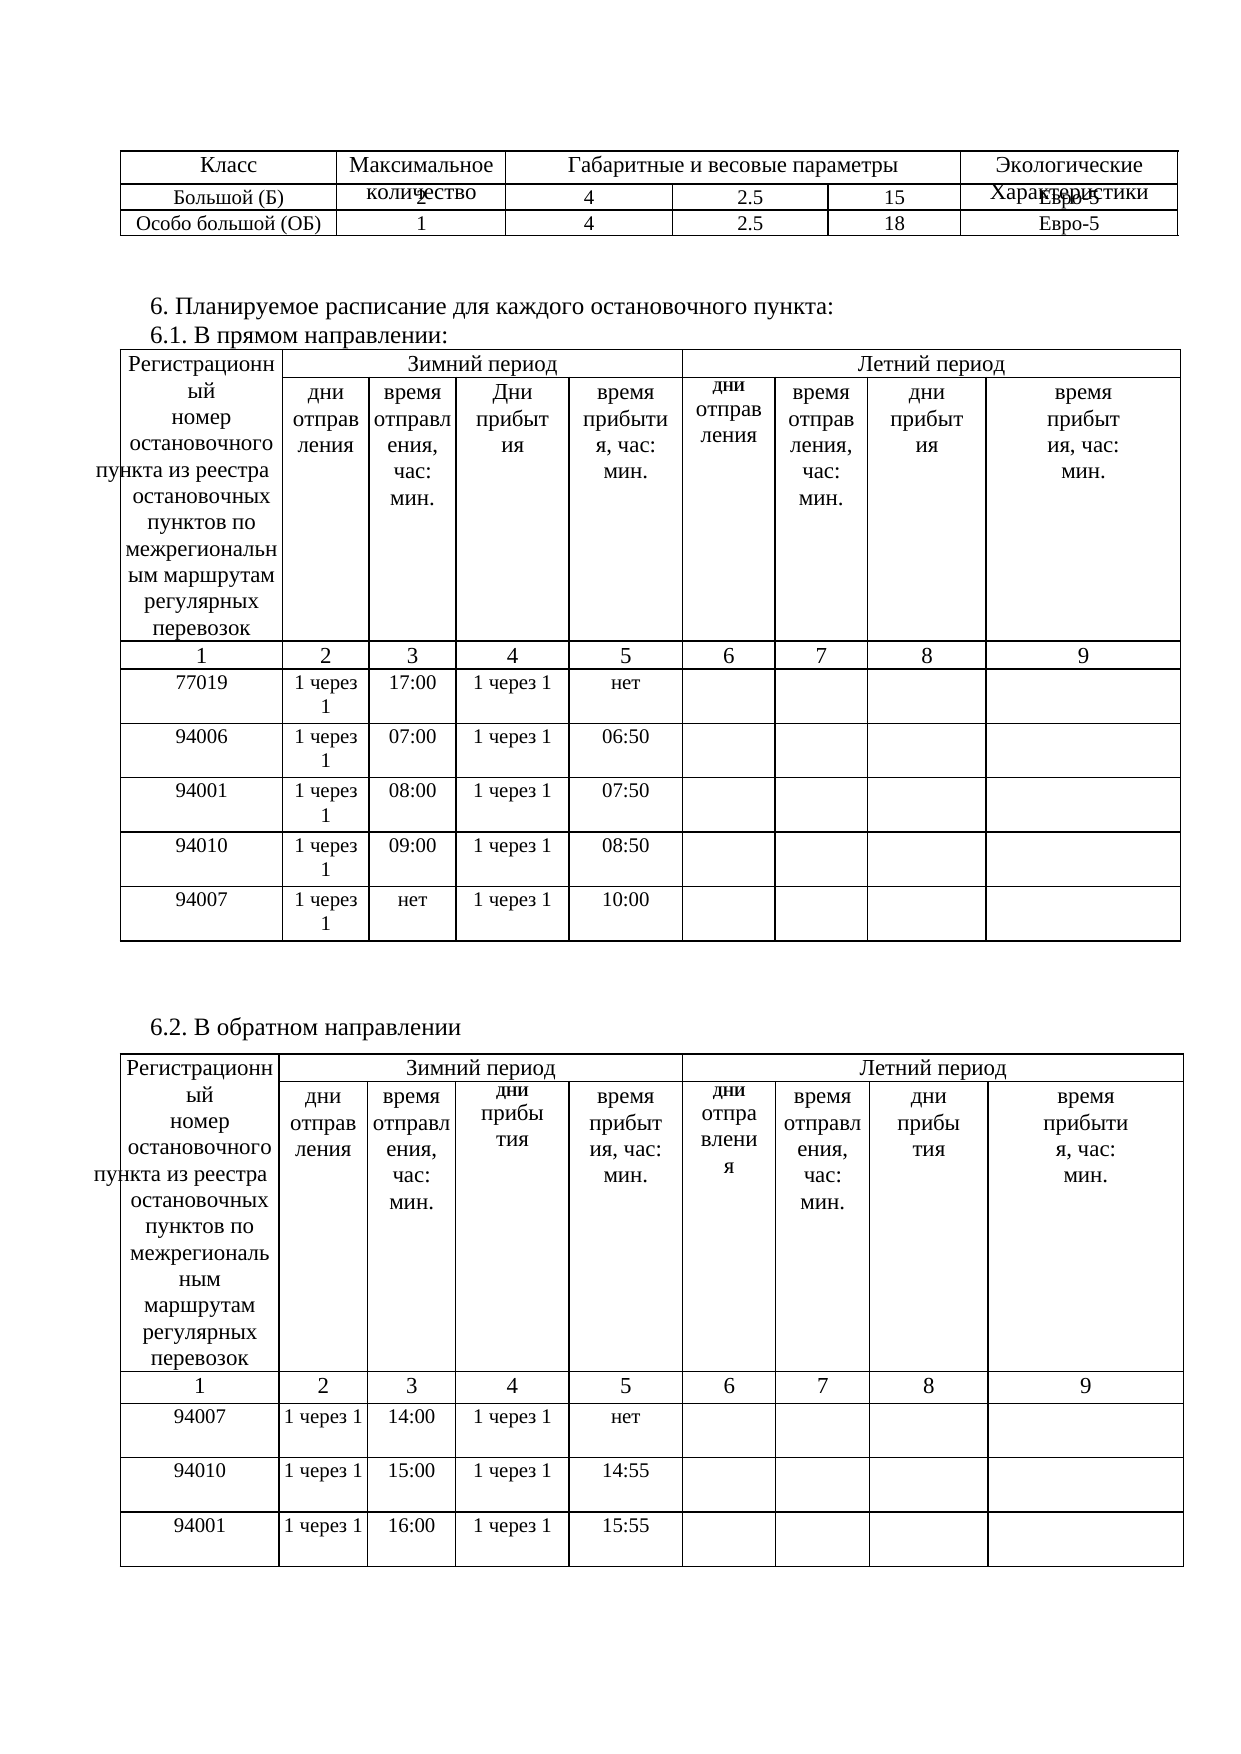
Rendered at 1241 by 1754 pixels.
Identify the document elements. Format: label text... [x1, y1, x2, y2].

table_cell 07:00 [370, 724, 455, 777]
table_cell 94010 [121, 833, 282, 886]
table_cell [683, 1513, 775, 1566]
table_cell [776, 1513, 869, 1566]
table_cell 94007 [121, 1404, 278, 1457]
table_cell [683, 887, 774, 940]
table_cell 1 через 1 [283, 887, 368, 940]
table_cell ДНИ отпра влени я [683, 1082, 775, 1371]
table_cell время прибыти я, час: мин. [570, 378, 682, 640]
table_cell [989, 1513, 1183, 1566]
table_cell 9 [987, 642, 1180, 668]
table_cell [683, 724, 774, 777]
table_cell время отправл ения, час: мин. [368, 1082, 455, 1371]
table_cell 1 через 1 [457, 724, 568, 777]
table_cell 2 [337, 185, 505, 209]
table_cell 2 [280, 1372, 367, 1402]
table_cell 1 [121, 642, 282, 668]
table_cell время отправл ения, час: мин. [370, 378, 455, 640]
table_cell [776, 724, 867, 777]
table_cell 1 [337, 211, 505, 234]
table_cell 1 через 1 [283, 778, 368, 831]
table_cell [868, 887, 985, 940]
table_cell 1 через 1 [456, 1458, 568, 1511]
table_cell время прибыт ия, час: мин. [570, 1082, 682, 1371]
table_cell [987, 887, 1180, 940]
table_cell ДНИ отправ ления [683, 378, 774, 640]
table_cell [868, 670, 985, 722]
table_cell 1 через 1 [283, 833, 368, 886]
table_header Максимальное количество [337, 152, 505, 183]
table_cell [776, 833, 867, 886]
table_cell 8 [868, 642, 985, 668]
table_cell [683, 833, 774, 886]
table_cell Дни прибыт ия [457, 378, 568, 640]
table_cell нет [370, 887, 455, 940]
text 6. Планируемое расписание для каждого остановочного пункта: [150, 291, 1090, 320]
table_cell 1 через 1 [280, 1513, 367, 1566]
table_cell 9 [989, 1372, 1183, 1402]
table_cell 4 [506, 211, 672, 234]
table_cell 94006 [121, 724, 282, 777]
table_cell 8 [870, 1372, 987, 1402]
table_cell 1 через 1 [457, 778, 568, 831]
table_cell [989, 1404, 1183, 1457]
table_cell Евро-5 [961, 211, 1177, 234]
table_cell 10:00 [570, 887, 682, 940]
table_cell 06:50 [570, 724, 682, 777]
table_cell 17:00 [370, 670, 455, 722]
table_cell 07:50 [570, 778, 682, 831]
table_cell нет [570, 1404, 682, 1457]
table_cell [683, 1458, 775, 1511]
table_cell [987, 833, 1180, 886]
table_cell 5 [570, 642, 682, 668]
table_cell 1 через 1 [280, 1404, 367, 1457]
table_cell 2 [283, 642, 368, 668]
table_cell 14:00 [368, 1404, 455, 1457]
table_cell время прибыти я, час: мин. [989, 1082, 1183, 1371]
table_cell 15:55 [570, 1513, 682, 1566]
table_cell 5 [570, 1372, 682, 1402]
table_cell 4 [456, 1372, 568, 1402]
table_cell 1 через 1 [283, 724, 368, 777]
table_cell [987, 724, 1180, 777]
table_cell [987, 670, 1180, 722]
table_cell 77019 [121, 670, 282, 722]
table_cell 09:00 [370, 833, 455, 886]
table_cell Особо большой (ОБ) [121, 211, 336, 234]
table_cell [989, 1458, 1183, 1511]
table_cell [776, 778, 867, 831]
text 6.1. В прямом направлении: [150, 320, 1090, 349]
table_cell 94010 [121, 1458, 278, 1511]
table_cell 1 через 1 [457, 670, 568, 722]
table_cell ДНИ прибы тия [456, 1082, 568, 1371]
table_cell нет [570, 670, 682, 722]
table_header Экологические Характеристики [961, 152, 1177, 183]
table_cell 1 [121, 1372, 278, 1402]
table_cell [870, 1513, 987, 1566]
table_cell время прибыт ия, час: мин. [987, 378, 1180, 640]
table_cell 4 [506, 185, 672, 209]
table_cell 16:00 [368, 1513, 455, 1566]
table_cell Евро-5 [961, 185, 1177, 209]
table_header Зимний период [280, 1055, 682, 1081]
table_cell 08:50 [570, 833, 682, 886]
table_cell [868, 778, 985, 831]
table_cell 1 через 1 [280, 1458, 367, 1511]
table_header Летний период [683, 350, 1180, 377]
table_cell дни прибыт ия [868, 378, 985, 640]
table_cell 7 [776, 642, 867, 668]
table_cell [868, 833, 985, 886]
table_cell [987, 778, 1180, 831]
table_cell 3 [370, 642, 455, 668]
table_cell 3 [368, 1372, 455, 1402]
table_cell 15 [829, 185, 960, 209]
table_cell [776, 887, 867, 940]
table_cell время отправ ления, час: мин. [776, 378, 867, 640]
table_cell 15:00 [368, 1458, 455, 1511]
table_header Класс [121, 152, 336, 183]
table_cell [776, 1458, 869, 1511]
table_cell дни отправ ления [280, 1082, 367, 1371]
table_cell Большой (Б) [121, 185, 336, 209]
table_cell [683, 1404, 775, 1457]
table_cell 94001 [121, 778, 282, 831]
table_header Регистрационный номер остановочного пункта из реестра остановочных пунктов по межрегиональным маршрутам регулярных перевозок [121, 350, 282, 640]
table_cell 08:00 [370, 778, 455, 831]
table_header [121, 1055, 278, 1371]
table_cell [683, 778, 774, 831]
table_cell 6 [683, 642, 774, 668]
table_cell 1 через 1 [456, 1513, 568, 1566]
table_cell 7 [776, 1372, 869, 1402]
table_cell 6 [683, 1372, 775, 1402]
table_cell 1 через 1 [283, 670, 368, 722]
table_cell [776, 1404, 869, 1457]
table_cell [683, 670, 774, 722]
table_header Габаритные и весовые параметры [506, 152, 960, 183]
table_cell 14:55 [570, 1458, 682, 1511]
table_cell [870, 1458, 987, 1511]
table_cell 4 [457, 642, 568, 668]
table_cell 2.5 [673, 211, 827, 234]
table_cell [868, 724, 985, 777]
table_cell 18 [829, 211, 960, 234]
table_cell 94007 [121, 887, 282, 940]
table_cell 1 через 1 [457, 833, 568, 886]
table_cell 2.5 [673, 185, 827, 209]
table_header Летний период [683, 1055, 1183, 1081]
table_cell [870, 1404, 987, 1457]
table_header Зимний период [283, 350, 682, 377]
table_cell время отправл ения, час: мин. [776, 1082, 869, 1371]
table_cell [776, 670, 867, 722]
table_cell дни прибы тия [870, 1082, 987, 1371]
table_cell 1 через 1 [457, 887, 568, 940]
text 6.2. В обратном направлении [150, 1012, 1090, 1040]
table_cell дни отправ ления [283, 378, 368, 640]
table_cell 1 через 1 [456, 1404, 568, 1457]
table_cell 94001 [121, 1513, 278, 1566]
